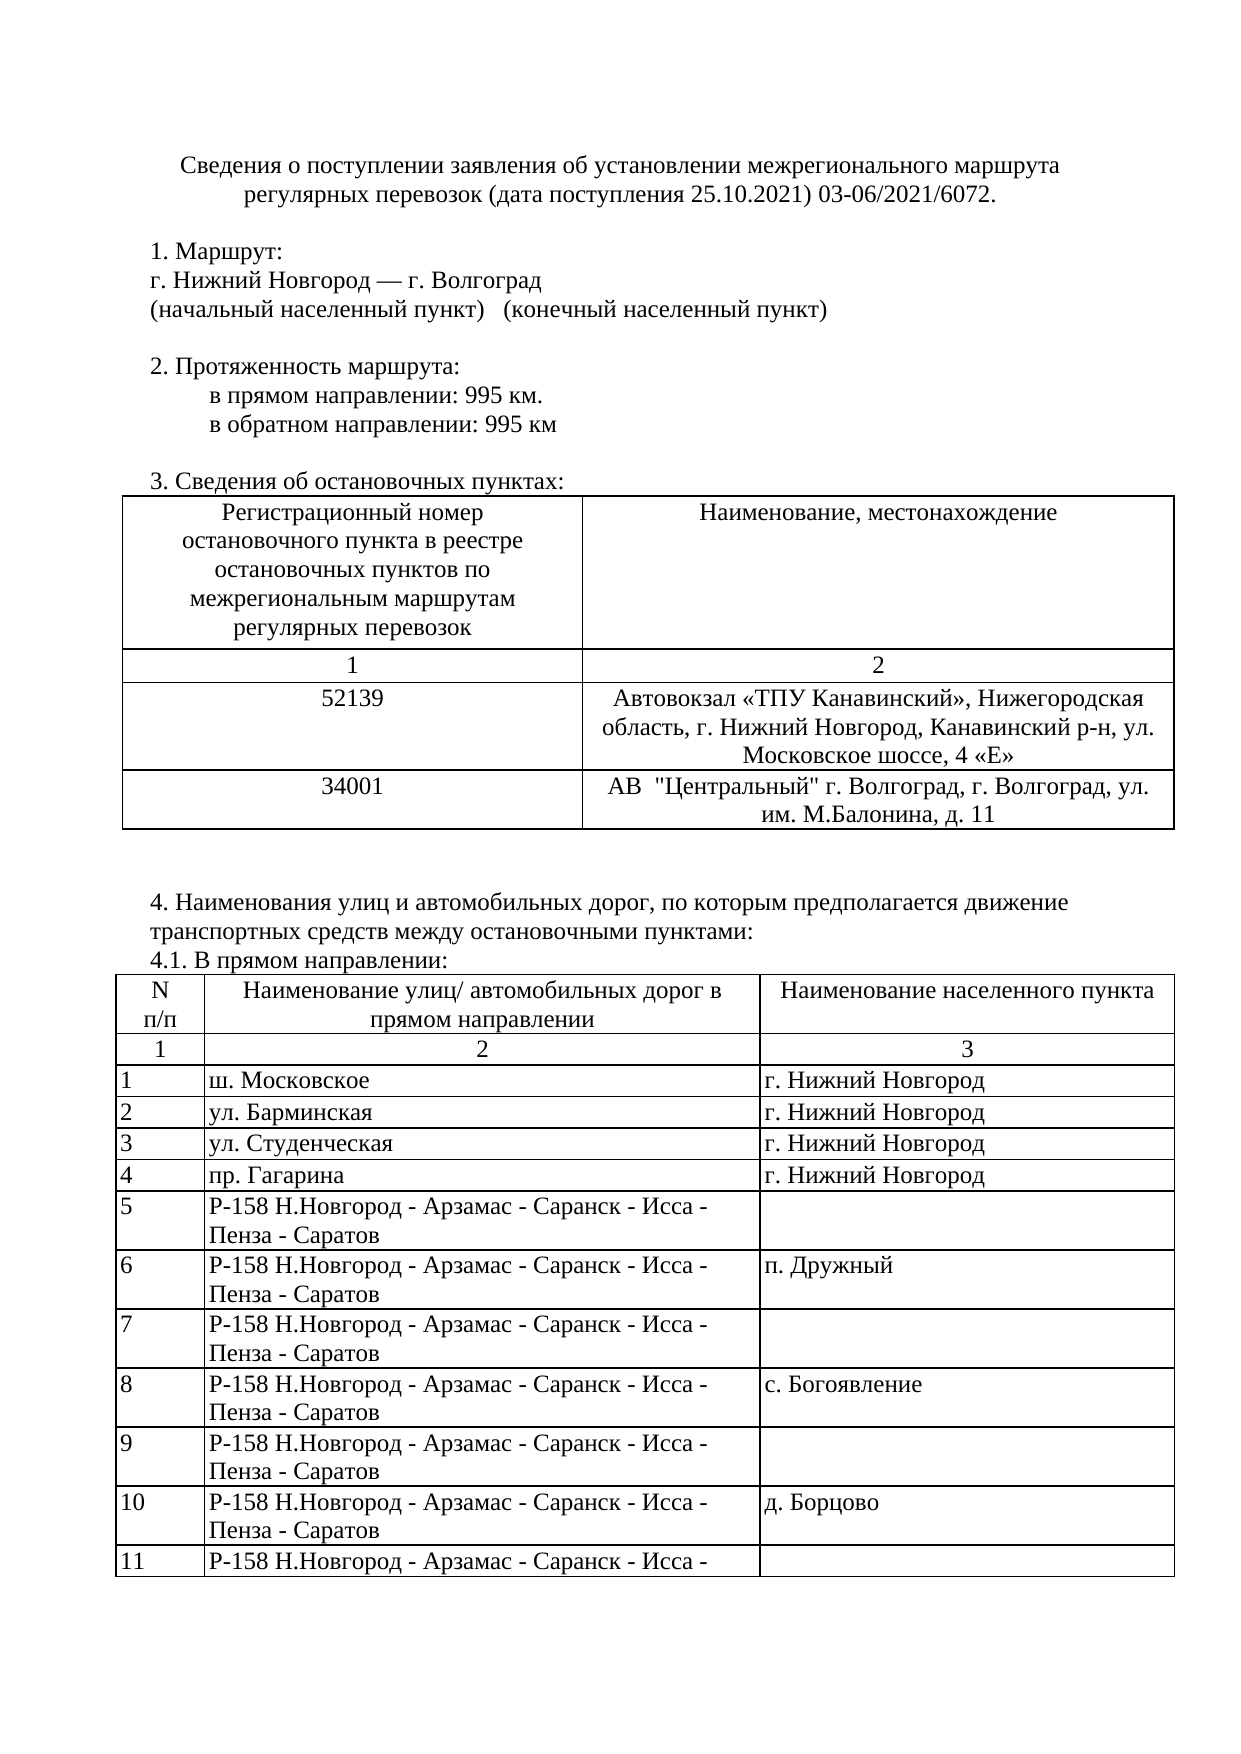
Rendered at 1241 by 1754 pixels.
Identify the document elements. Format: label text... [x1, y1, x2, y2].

table_cell 52139 [123, 683, 582, 769]
table_cell г. Нижний Новгород [761, 1066, 1174, 1096]
table_cell д. Борцово [761, 1487, 1174, 1544]
text 4. Наименования улиц и автомобильных дорог, по которым предполагается движение транспортных средств между остановочными пунктами: [150, 887, 1090, 945]
table_cell пр. Гагарина [205, 1160, 759, 1190]
table_header Регистрационный номер остановочного пункта в реестре остановочных пунктов по межрегиональным маршрутам регулярных перевозок [123, 497, 582, 648]
text 4.1. В прямом направлении: [150, 945, 1090, 973]
table_cell 2 [583, 650, 1173, 681]
table_cell 5 [117, 1192, 204, 1249]
table_cell г. Нижний Новгород [761, 1160, 1174, 1190]
table_cell 34001 [123, 771, 582, 828]
table_cell 2 [117, 1097, 204, 1127]
table_cell 7 [117, 1310, 204, 1367]
table_header Наименование населенного пункта [761, 975, 1174, 1033]
table_cell 8 [117, 1369, 204, 1426]
table_cell 1 [117, 1066, 204, 1096]
table_cell ш. Московское [205, 1066, 759, 1096]
table_cell АВ "Центральный" г. Волгоград, г. Волгоград, ул. им. М.Балонина, д. 11 [583, 771, 1173, 828]
table_cell Автовокзал «ТПУ Канавинский», Нижегородская область, г. Нижний Новгород, Канавинский р-н, ул. Московское шоссе, 4 «Е» [583, 683, 1173, 769]
table_cell [761, 1428, 1174, 1485]
table_cell Р-158 Н.Новгород - Арзамас - Саранск - Исса - Пенза - Саратов [205, 1310, 759, 1367]
table_header N п/п [117, 975, 204, 1033]
table_cell 9 [117, 1428, 204, 1485]
table_cell 11 [117, 1546, 204, 1576]
table_header Наименование улиц/ автомобильных дорог в прямом направлении [205, 975, 759, 1033]
text в обратном направлении: 995 км [150, 409, 1090, 437]
table_cell г. Нижний Новгород [761, 1097, 1174, 1127]
table_cell [761, 1192, 1174, 1249]
table_cell 10 [117, 1487, 204, 1544]
table_header Наименование, местонахождение [583, 497, 1173, 648]
text 3. Сведения об остановочных пунктах: [150, 466, 1090, 495]
table_cell Р-158 Н.Новгород - Арзамас - Саранск - Исса - Пенза - Саратов [205, 1369, 759, 1426]
table_cell Р-158 Н.Новгород - Арзамас - Саранск - Исса - Пенза - Саратов [205, 1251, 759, 1308]
table_cell 1 [117, 1034, 204, 1064]
table_cell 3 [761, 1034, 1174, 1064]
table_cell 3 [117, 1129, 204, 1158]
table_cell ул. Студенческая [205, 1129, 759, 1158]
table_cell 1 [123, 650, 582, 681]
text г. Нижний Новгород — г. Волгоград [150, 265, 1090, 294]
table_cell п. Дружный [761, 1251, 1174, 1308]
table_cell с. Богоявление [761, 1369, 1174, 1426]
table_cell ул. Барминская [205, 1097, 759, 1127]
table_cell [205, 1428, 759, 1485]
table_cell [205, 1487, 759, 1544]
table_cell Р-158 Н.Новгород - Арзамас - Саранск - Исса - Пенза - Саратов [205, 1192, 759, 1249]
text в прямом направлении: 995 км. [150, 380, 1090, 409]
table_cell 6 [117, 1251, 204, 1308]
text 1. Маршрут: [150, 236, 1090, 265]
table_cell [761, 1310, 1174, 1367]
text Сведения о поступлении заявления об установлении межрегионального маршрута регулярных перевозок (дата поступления 25.10.2021) 03-06/2021/6072. [150, 150, 1090, 207]
table_cell [761, 1546, 1174, 1576]
text (начальный населенный пункт) (конечный населенный пункт) [150, 294, 1090, 322]
table_cell 2 [205, 1034, 759, 1064]
text 2. Протяженность маршрута: [150, 351, 1090, 380]
table_cell г. Нижний Новгород [761, 1129, 1174, 1158]
table_cell 4 [117, 1160, 204, 1190]
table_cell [205, 1546, 759, 1576]
